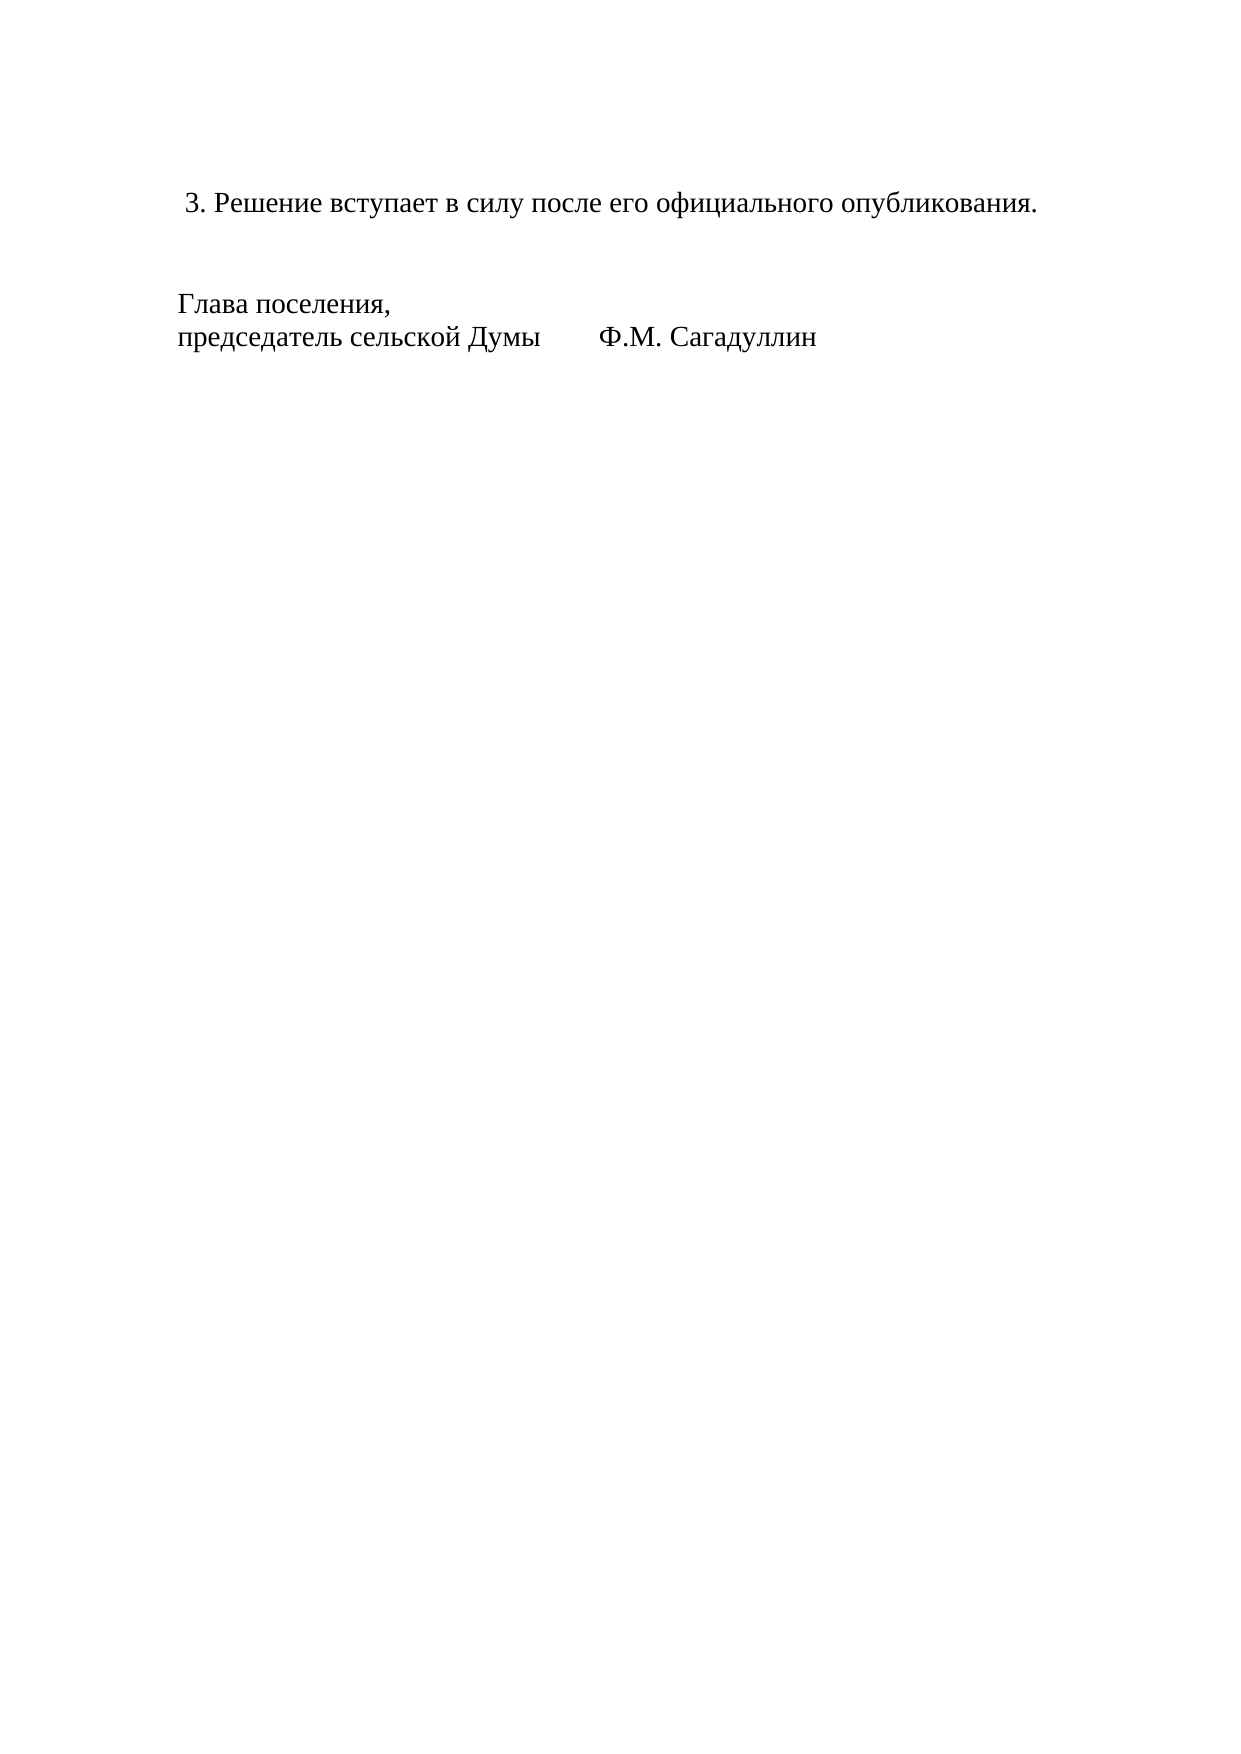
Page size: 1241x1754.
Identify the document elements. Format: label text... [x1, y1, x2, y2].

text Глава поселения, [177, 286, 1152, 319]
text председатель сельской Думы Ф.М. Сагадуллин [177, 319, 1152, 353]
text 3. Решение вступает в силу после его официального опубликования. [177, 185, 1152, 219]
